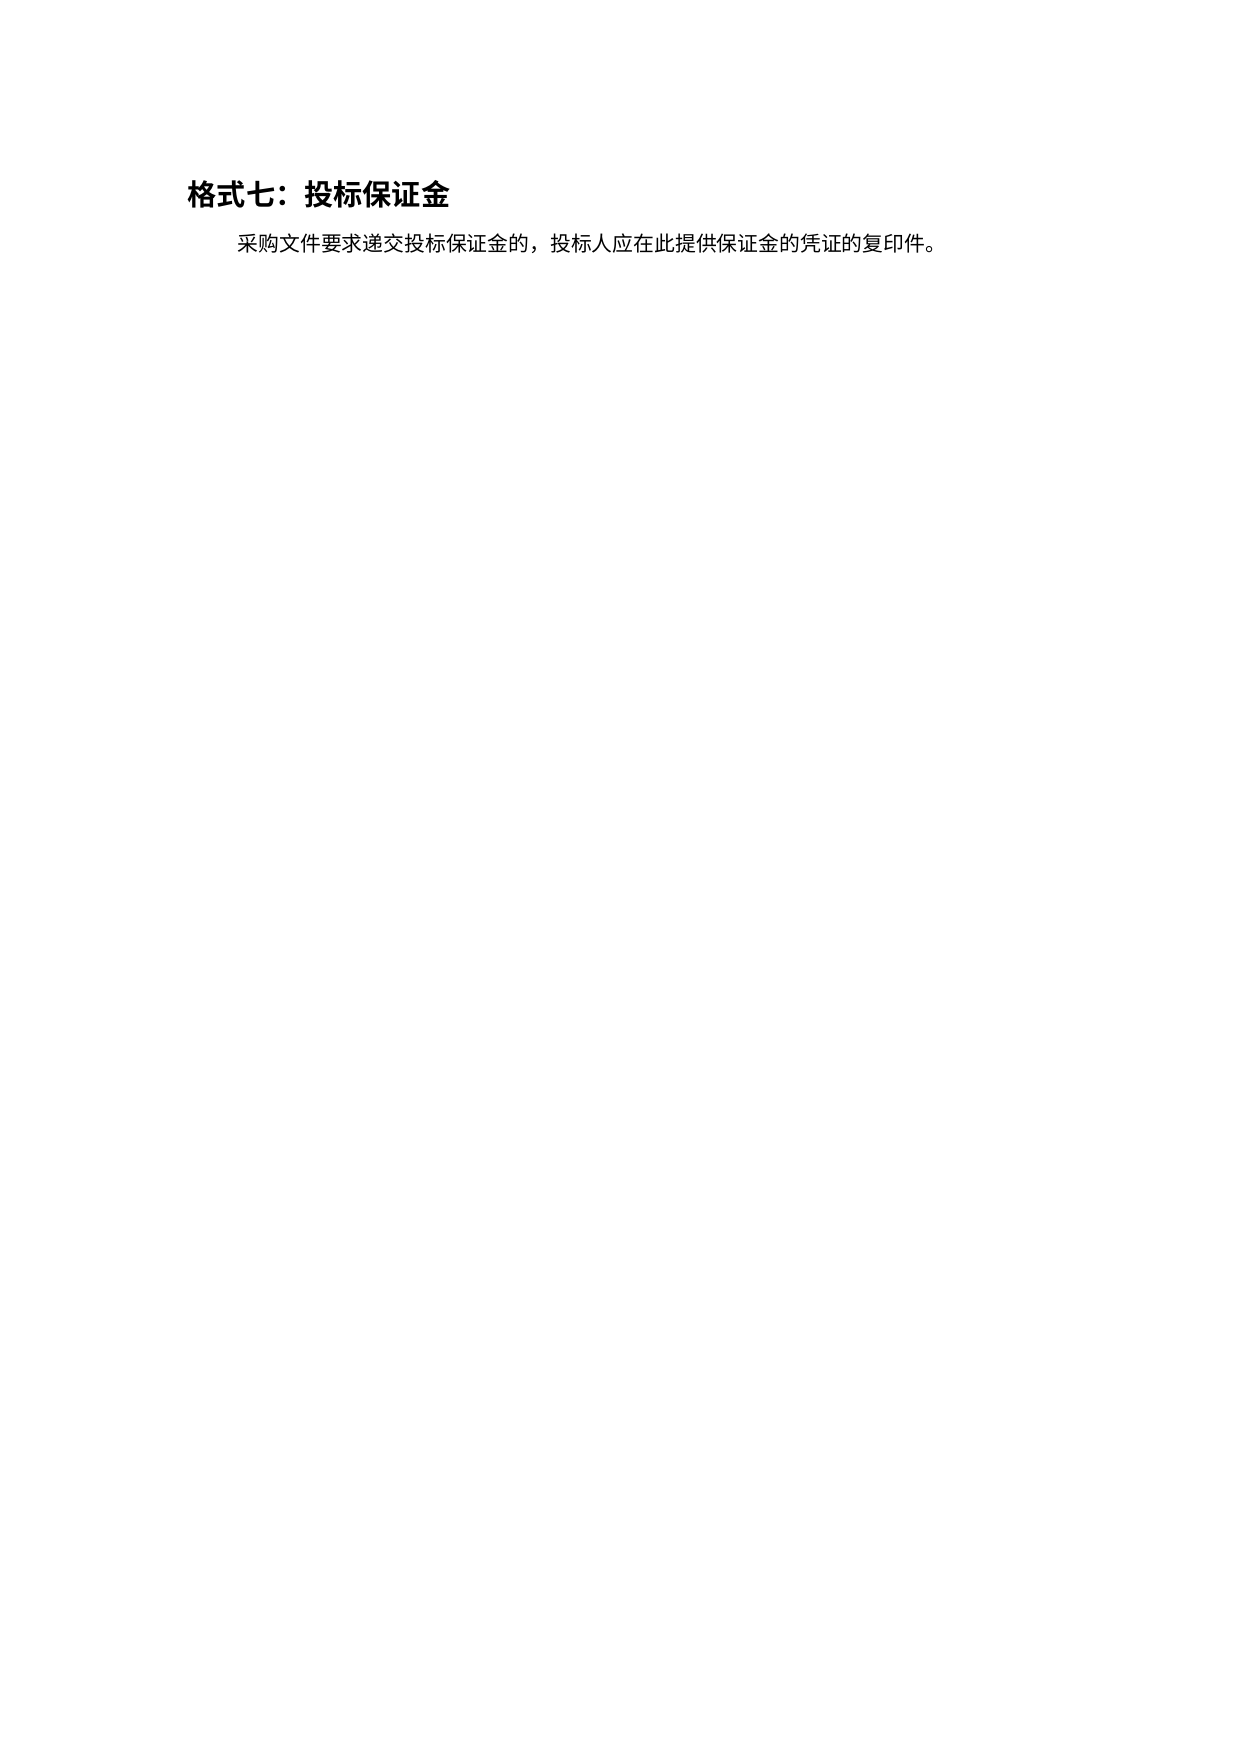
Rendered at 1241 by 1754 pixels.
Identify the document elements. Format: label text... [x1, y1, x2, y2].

text 采购文件要求递交投标保证金的，投标人应在此提供保证金的凭证的复印件。 [187, 227, 1053, 259]
text 格式七：投标保证金 [187, 162, 1053, 227]
